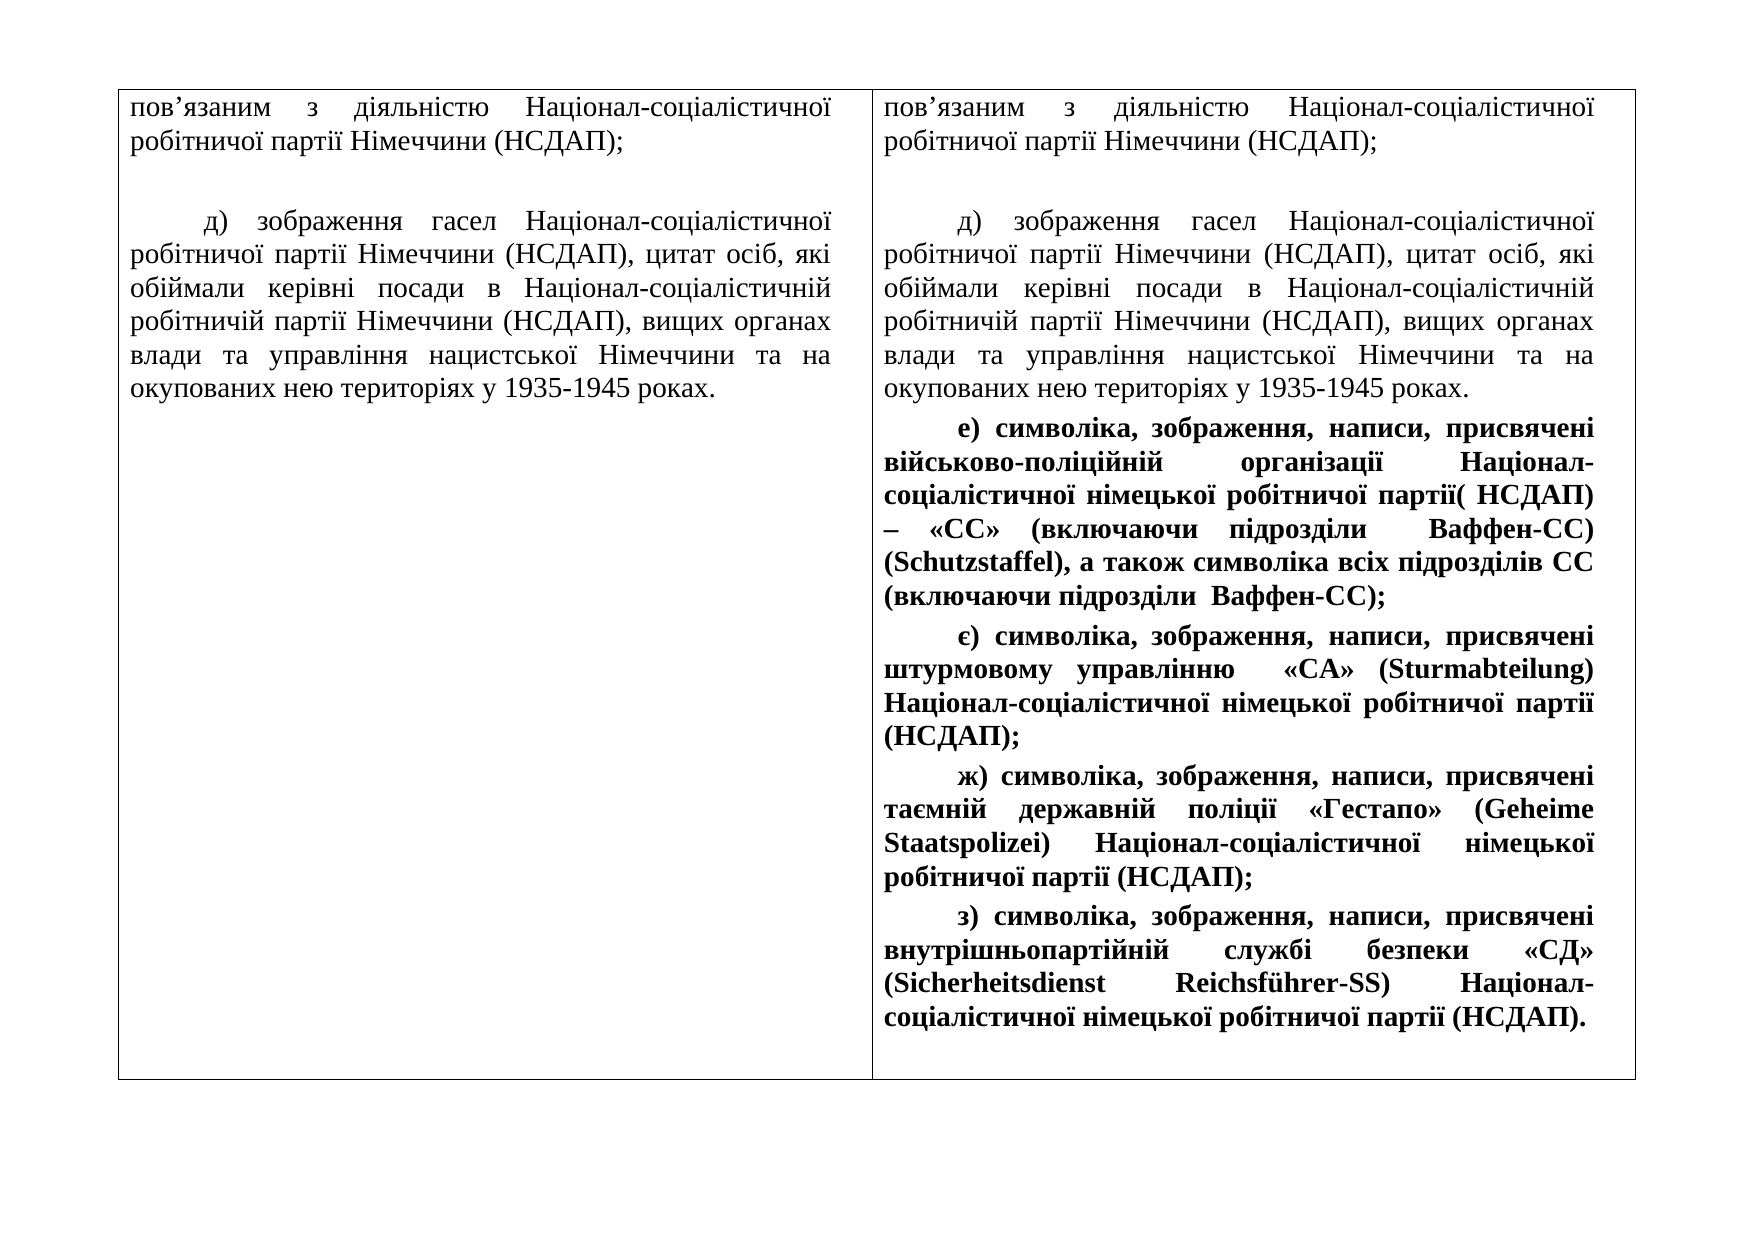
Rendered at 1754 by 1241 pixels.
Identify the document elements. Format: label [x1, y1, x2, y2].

table_cell [119, 90, 872, 1079]
table_cell [873, 90, 1635, 1079]
